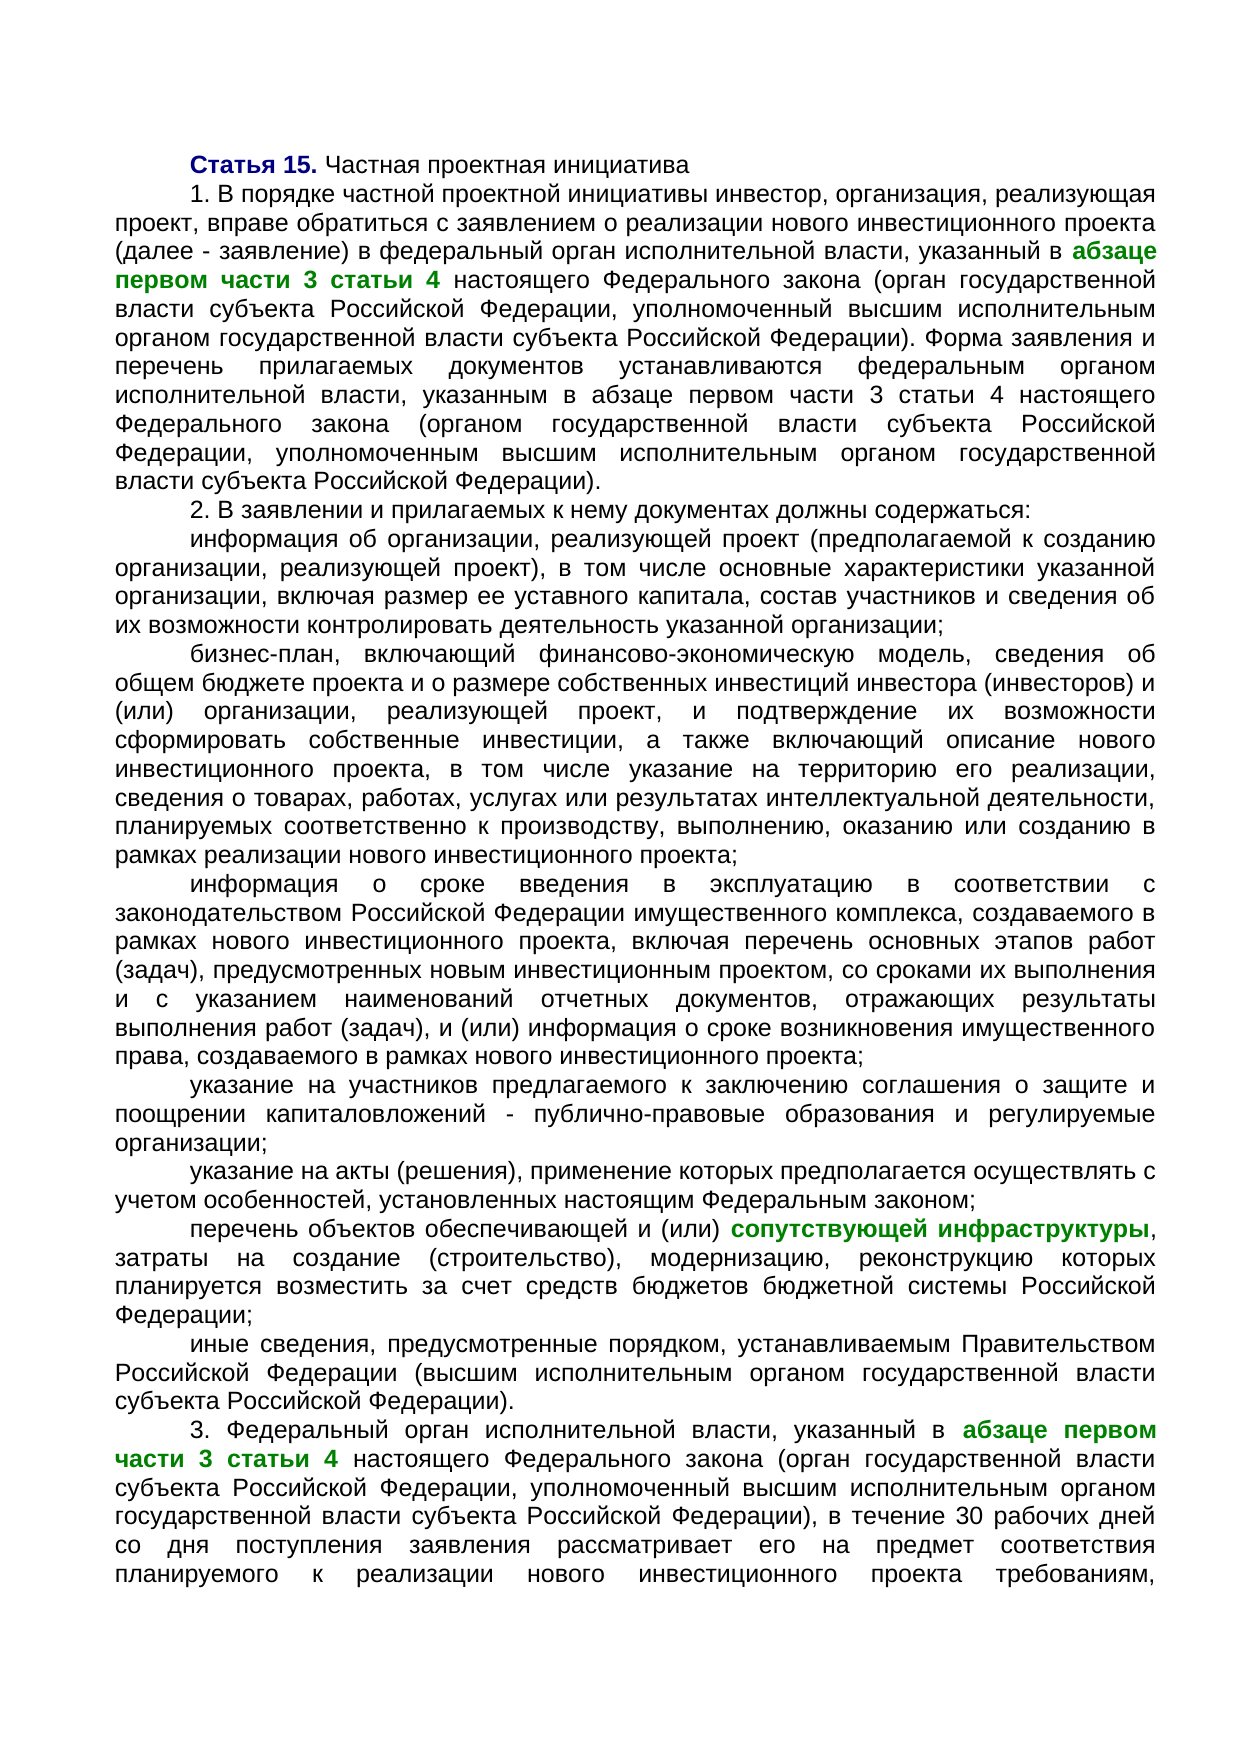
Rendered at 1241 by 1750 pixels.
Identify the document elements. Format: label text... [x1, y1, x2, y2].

text 2. В заявлении и прилагаемых к нему документах должны содержаться: [114, 495, 1157, 524]
text указание на акты (решения), применение которых предполагается осуществлять с учетом особенностей, установленных настоящим Федеральным законом; [114, 1156, 1157, 1214]
text информация о сроке введения в эксплуатацию в соответствии с законодательством Российской Федерации имущественного комплекса, создаваемого в рамках нового инвестиционного проекта, включая перечень основных этапов работ (задач), предусмотренных новым инвестиционным проектом, со сроками их выполнения и с указанием наименований отчетных документов, отражающих результаты выполнения работ (задач), и (или) информация о сроке возникновения имущественного права, создаваемого в рамках нового инвестиционного проекта; [114, 869, 1157, 1070]
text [114, 1415, 1157, 1587]
text бизнес-план, включающий финансово-экономическую модель, сведения об общем бюджете проекта и о размере собственных инвестиций инвестора (инвесторов) и (или) организации, реализующей проект, и подтверждение их возможности сформировать собственные инвестиции, а также включающий описание нового инвестиционного проекта, в том числе указание на территорию его реализации, сведения о товарах, работах, услугах или результатах интеллектуальной деятельности, планируемых соответственно к производству, выполнению, оказанию или созданию в рамках реализации нового инвестиционного проекта; [114, 639, 1157, 869]
text информация об организации, реализующей проект (предполагаемой к созданию организации, реализующей проект), в том числе основные характеристики указанной организации, включая размер ее уставного капитала, состав участников и сведения об их возможности контролировать деятельность указанной организации; [114, 524, 1157, 639]
text 1. В порядке частной проектной инициативы инвестор, организация, реализующая проект, вправе обратиться с заявлением о реализации нового инвестиционного проекта (далее - заявление) в федеральный орган исполнительной власти, указанный в абзаце первом части 3 статьи 4 настоящего Федерального закона (орган государственной власти субъекта Российской Федерации, уполномоченный высшим исполнительным органом государственной власти субъекта Российской Федерации). Форма заявления и перечень прилагаемых документов устанавливаются федеральным органом исполнительной власти, указанным в абзаце первом части 3 статьи 4 настоящего Федерального закона (органом государственной власти субъекта Российской Федерации, уполномоченным высшим исполнительным органом государственной власти субъекта Российской Федерации). [114, 179, 1157, 495]
text иные сведения, предусмотренные порядком, устанавливаемым Правительством Российской Федерации (высшим исполнительным органом государственной власти субъекта Российской Федерации). [114, 1329, 1157, 1415]
text Статья 15. Частная проектная инициатива [189, 150, 1157, 179]
text перечень объектов обеспечивающей и (или) сопутствующей инфраструктуры, затраты на создание (строительство), модернизацию, реконструкцию которых планируется возместить за счет средств бюджетов бюджетной системы Российской Федерации; [114, 1214, 1157, 1329]
text указание на участников предлагаемого к заключению соглашения о защите и поощрении капиталовложений - публично-правовые образования и регулируемые организации; [114, 1070, 1157, 1156]
